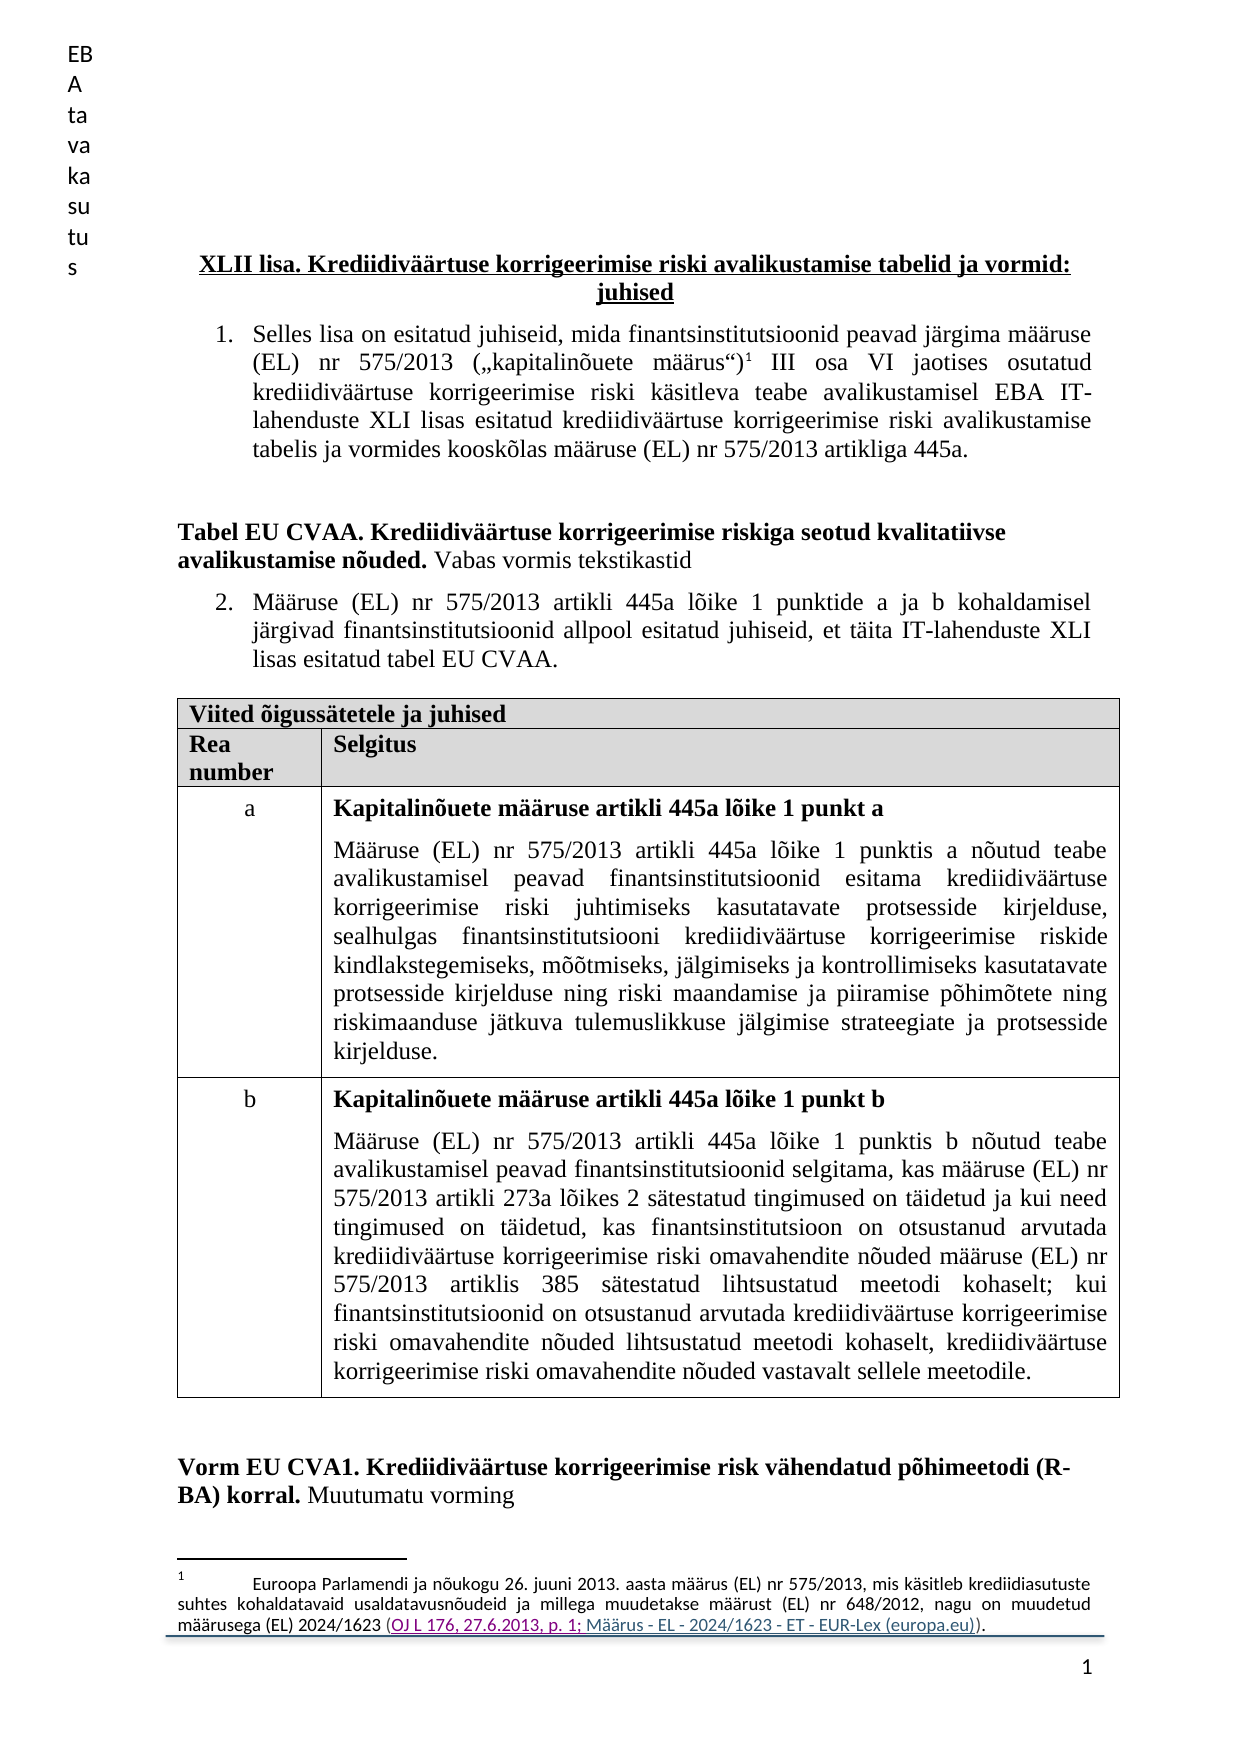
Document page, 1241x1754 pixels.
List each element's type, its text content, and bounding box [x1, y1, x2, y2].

table_header Viited õigussätetele ja juhised [178, 699, 1119, 728]
table_cell a [178, 787, 321, 1077]
table_cell Kapitalinõuete määruse artikli 445a lõike 1 punkt a Määruse (EL) nr 575/2013 artikli 445a lõike 1 punktis a nõutud teabe avalikustamisel peavad finantsinstitutsioonid esitama krediidiväärtuse korrigeerimise riski juhtimiseks kasutatavate protsesside kirjelduse, sealhulgas finantsinstitutsiooni krediidiväärtuse korrigeerimise riskide kindlakstegemiseks, mõõtmiseks, jälgimiseks ja kontrollimiseks kasutatavate protsesside kirjelduse ning riski maandamise ja piiramise põhimõtete ning riskimaanduse jätkuva tulemuslikkuse jälgimise strateegiate ja protsesside kirjelduse. [322, 787, 1119, 1077]
table_cell Rea number [178, 729, 321, 786]
title Tabel EU CVAA. Krediidiväärtuse korrigeerimise riskiga seotud kvalitatiivse avalikustamise nõuded. Vabas vormis tekstikastid [177, 517, 1092, 574]
title Selles lisa on esitatud juhiseid, mida finantsinstitutsioonid peavad järgima määruse (EL) nr 575/2013 („kapitalinõuete määrus“) III osa VI jaotises osutatud krediidiväärtuse korrigeerimise riski käsitleva teabe avalikustamisel EBA IT-lahenduste XLI lisas esitatud krediidiväärtuse korrigeerimise riski avalikustamise tabelis ja vormides kooskõlas määruse (EL) nr 575/2013 artikliga 445a. [215, 319, 1092, 463]
title XLII lisa. Krediidiväärtuse korrigeerimise riski avalikustamise tabelid ja vormid: juhised [177, 249, 1092, 306]
title Vorm EU CVA1. Krediidiväärtuse korrigeerimise risk vähendatud põhimeetodi (R-BA) korral. Muutumatu vorming [177, 1452, 1092, 1509]
table_cell Kapitalinõuete määruse artikli 445a lõike 1 punkt b Määruse (EL) nr 575/2013 artikli 445a lõike 1 punktis b nõutud teabe avalikustamisel peavad finantsinstitutsioonid selgitama, kas määruse (EL) nr 575/2013 artikli 273a lõikes 2 sätestatud tingimused on täidetud ja kui need tingimused on täidetud, kas finantsinstitutsioon on otsustanud arvutada krediidiväärtuse korrigeerimise riski omavahendite nõuded määruse (EL) nr 575/2013 artiklis 385 sätestatud lihtsustatud meetodi kohaselt; kui finantsinstitutsioonid on otsustanud arvutada krediidiväärtuse korrigeerimise riski omavahendite nõuded lihtsustatud meetodi kohaselt, krediidiväärtuse korrigeerimise riski omavahendite nõuded vastavalt sellele meetodile. [322, 1078, 1119, 1397]
title Määruse (EL) nr 575/2013 artikli 445a lõike 1 punktide a ja b kohaldamisel järgivad finantsinstitutsioonid allpool esitatud juhiseid, et täita IT-lahenduste XLI lisas esitatud tabel EU CVAA. [215, 587, 1092, 673]
table_cell b [178, 1078, 321, 1397]
table_cell Selgitus [322, 729, 1119, 786]
